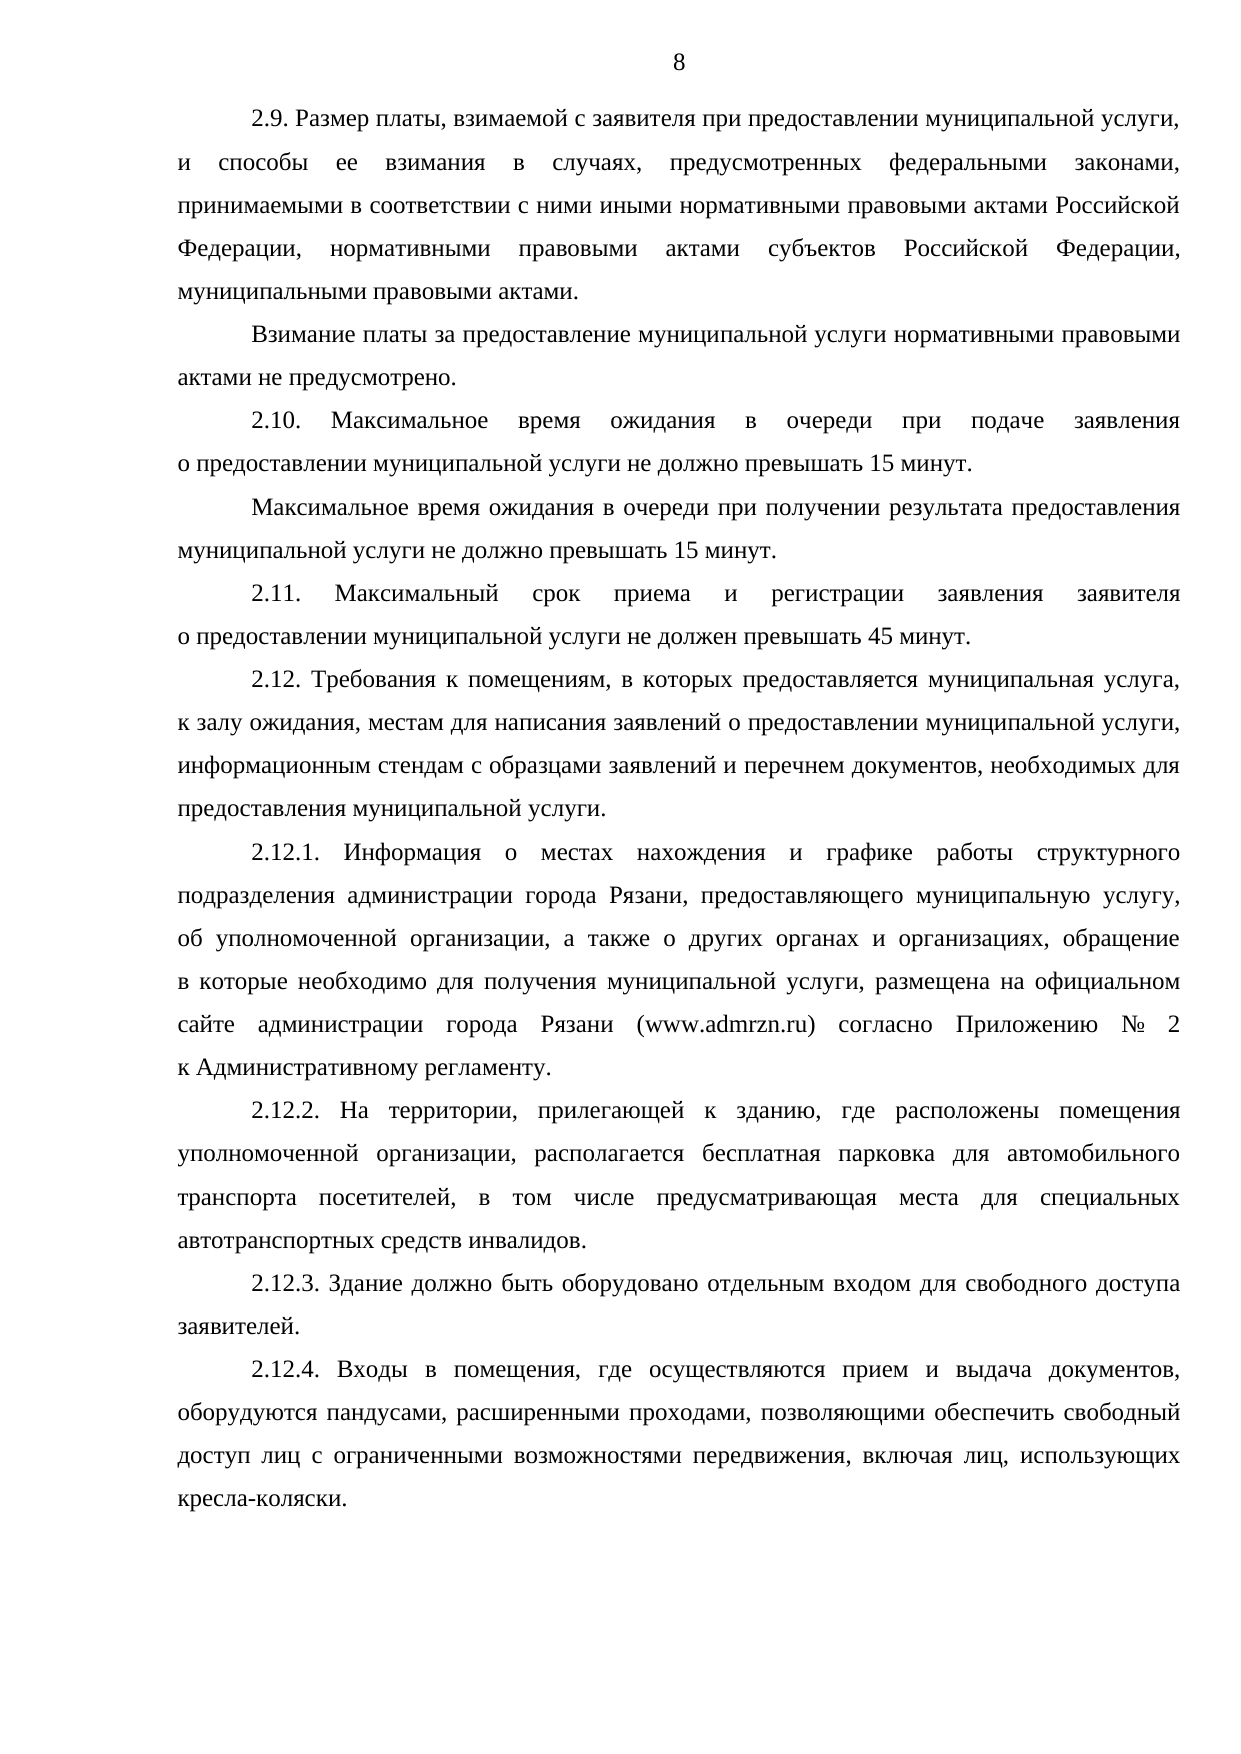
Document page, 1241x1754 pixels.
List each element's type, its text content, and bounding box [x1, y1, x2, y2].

text 2.10. Максимальное время ожидания в очереди при подаче заявления о предоставлении муниципальной услуги не должно превышать 15 минут. [177, 405, 1181, 477]
text 2.12.4. Входы в помещения, где осуществляются прием и выдача документов, оборудуются пандусами, расширенными проходами, позволяющими обеспечить свободный доступ лиц с ограниченными возможностями передвижения, включая лиц, использующих кресла-коляски. [177, 1354, 1181, 1512]
text 2.12.3. Здание должно быть оборудовано отдельным входом для свободного доступа заявителей. [177, 1268, 1181, 1340]
text 2.11. Максимальный срок приема и регистрации заявления заявителя о предоставлении муниципальной услуги не должен превышать 45 минут. [177, 578, 1181, 650]
text Максимальное время ожидания в очереди при получении результата предоставления муниципальной услуги не должно превышать 15 минут. [177, 492, 1181, 563]
text 2.12. Требования к помещениям, в которых предоставляется муниципальная услуга, к залу ожидания, местам для написания заявлений о предоставлении муниципальной услуги, информационным стендам с образцами заявлений и перечнем документов, необходимых для предоставления муниципальной услуги. [177, 664, 1181, 822]
text 2.9. Размер платы, взимаемой с заявителя при предоставлении муниципальной услуги, и способы ее взимания в случаях, предусмотренных федеральными законами, принимаемыми в соответствии с ними иными нормативными правовыми актами Российской Федерации, нормативными правовыми актами субъектов Российской Федерации, муниципальными правовыми актами. [177, 103, 1181, 305]
text 2.12.2. На территории, прилегающей к зданию, где расположены помещения уполномоченной организации, располагается бесплатная парковка для автомобильного транспорта посетителей, в том числе предусматривающая места для специальных автотранспортных средств инвалидов. [177, 1095, 1181, 1253]
text Взимание платы за предоставление муниципальной услуги нормативными правовыми актами не предусмотрено. [177, 319, 1181, 391]
text 2.12.1. Информация о местах нахождения и графике работы структурного подразделения администрации города Рязани, предоставляющего муниципальную услугу, об уполномоченной организации, а также о других органах и организациях, обращение в которые необходимо для получения муниципальной услуги, размещена на официальном сайте администрации города Рязани (www.admrzn.ru) согласно Приложению № 2 к Административному регламенту. [177, 837, 1181, 1081]
